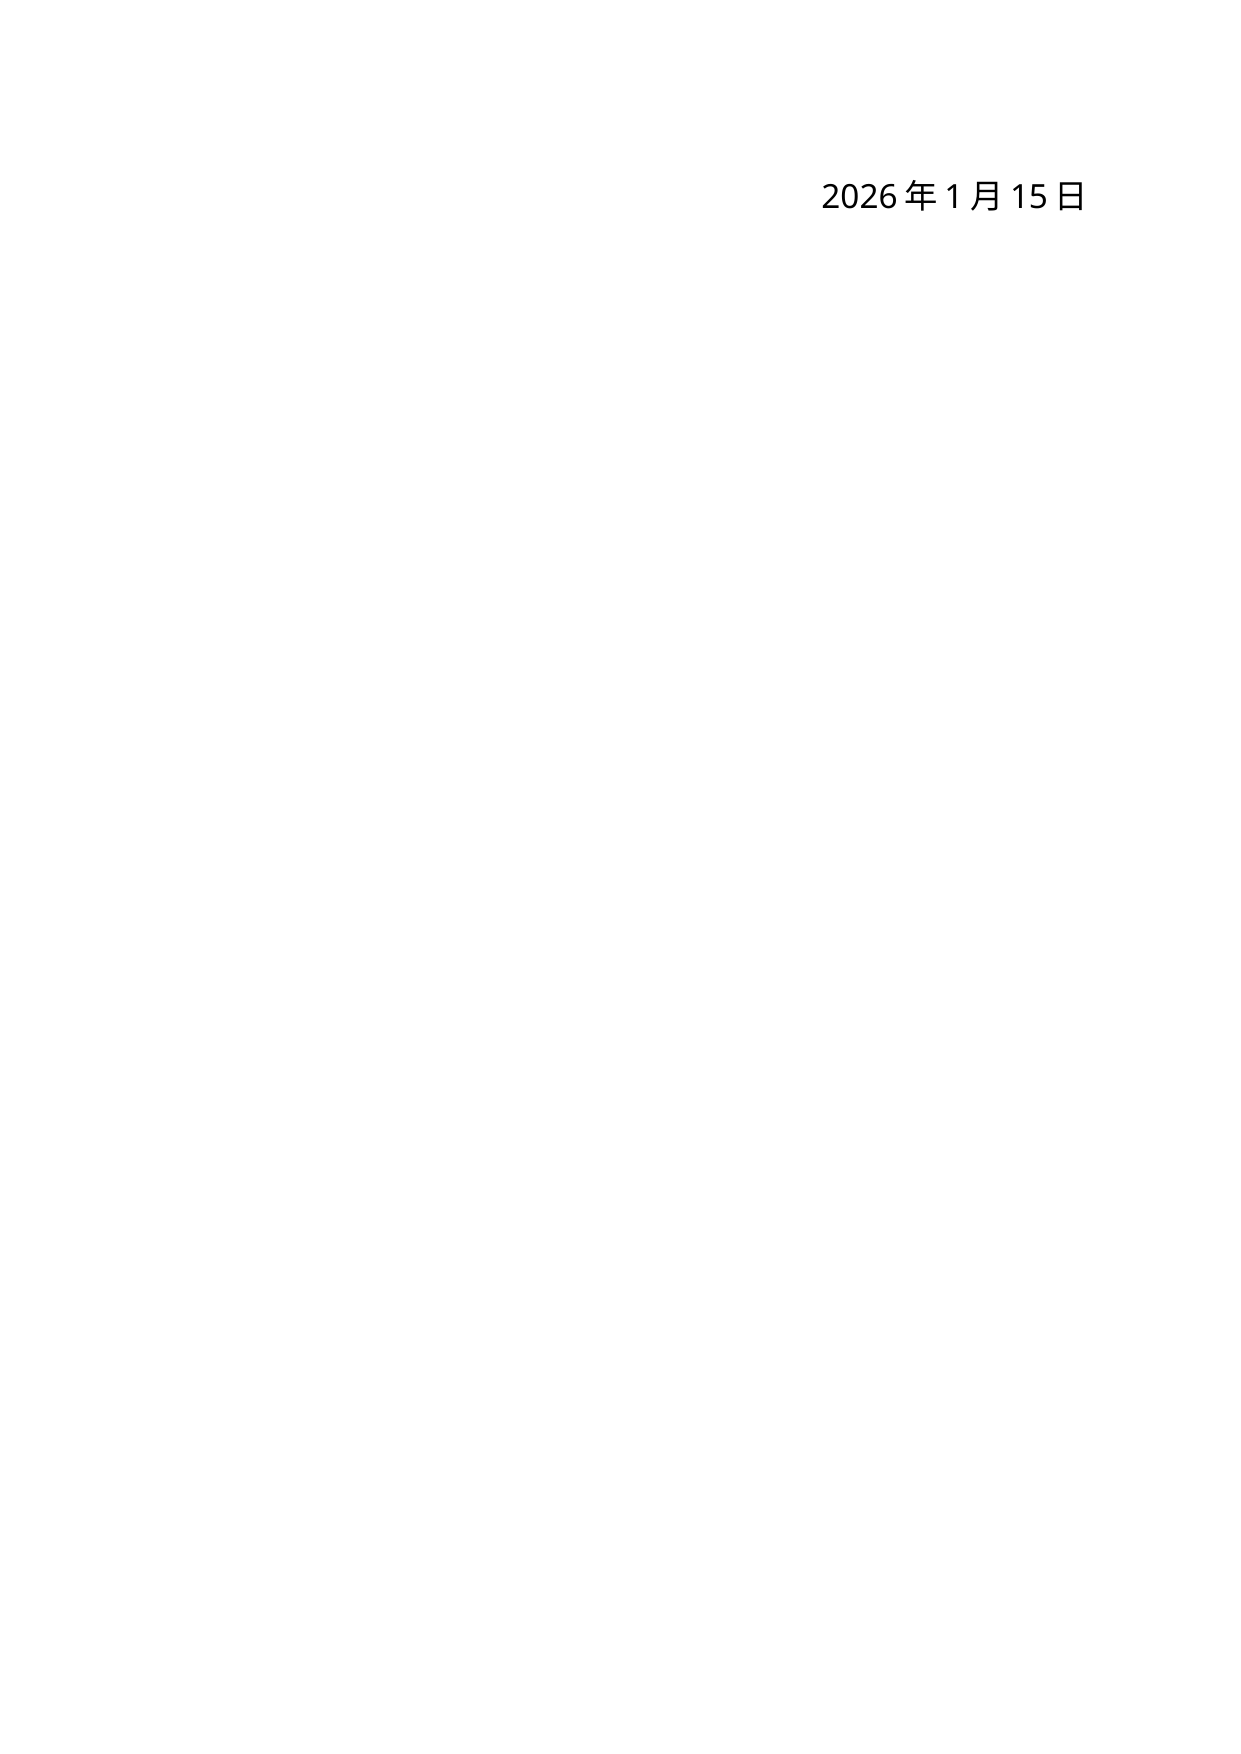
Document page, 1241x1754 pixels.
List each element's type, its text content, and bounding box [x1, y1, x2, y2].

text 2026年1月15日 [152, 162, 1088, 227]
